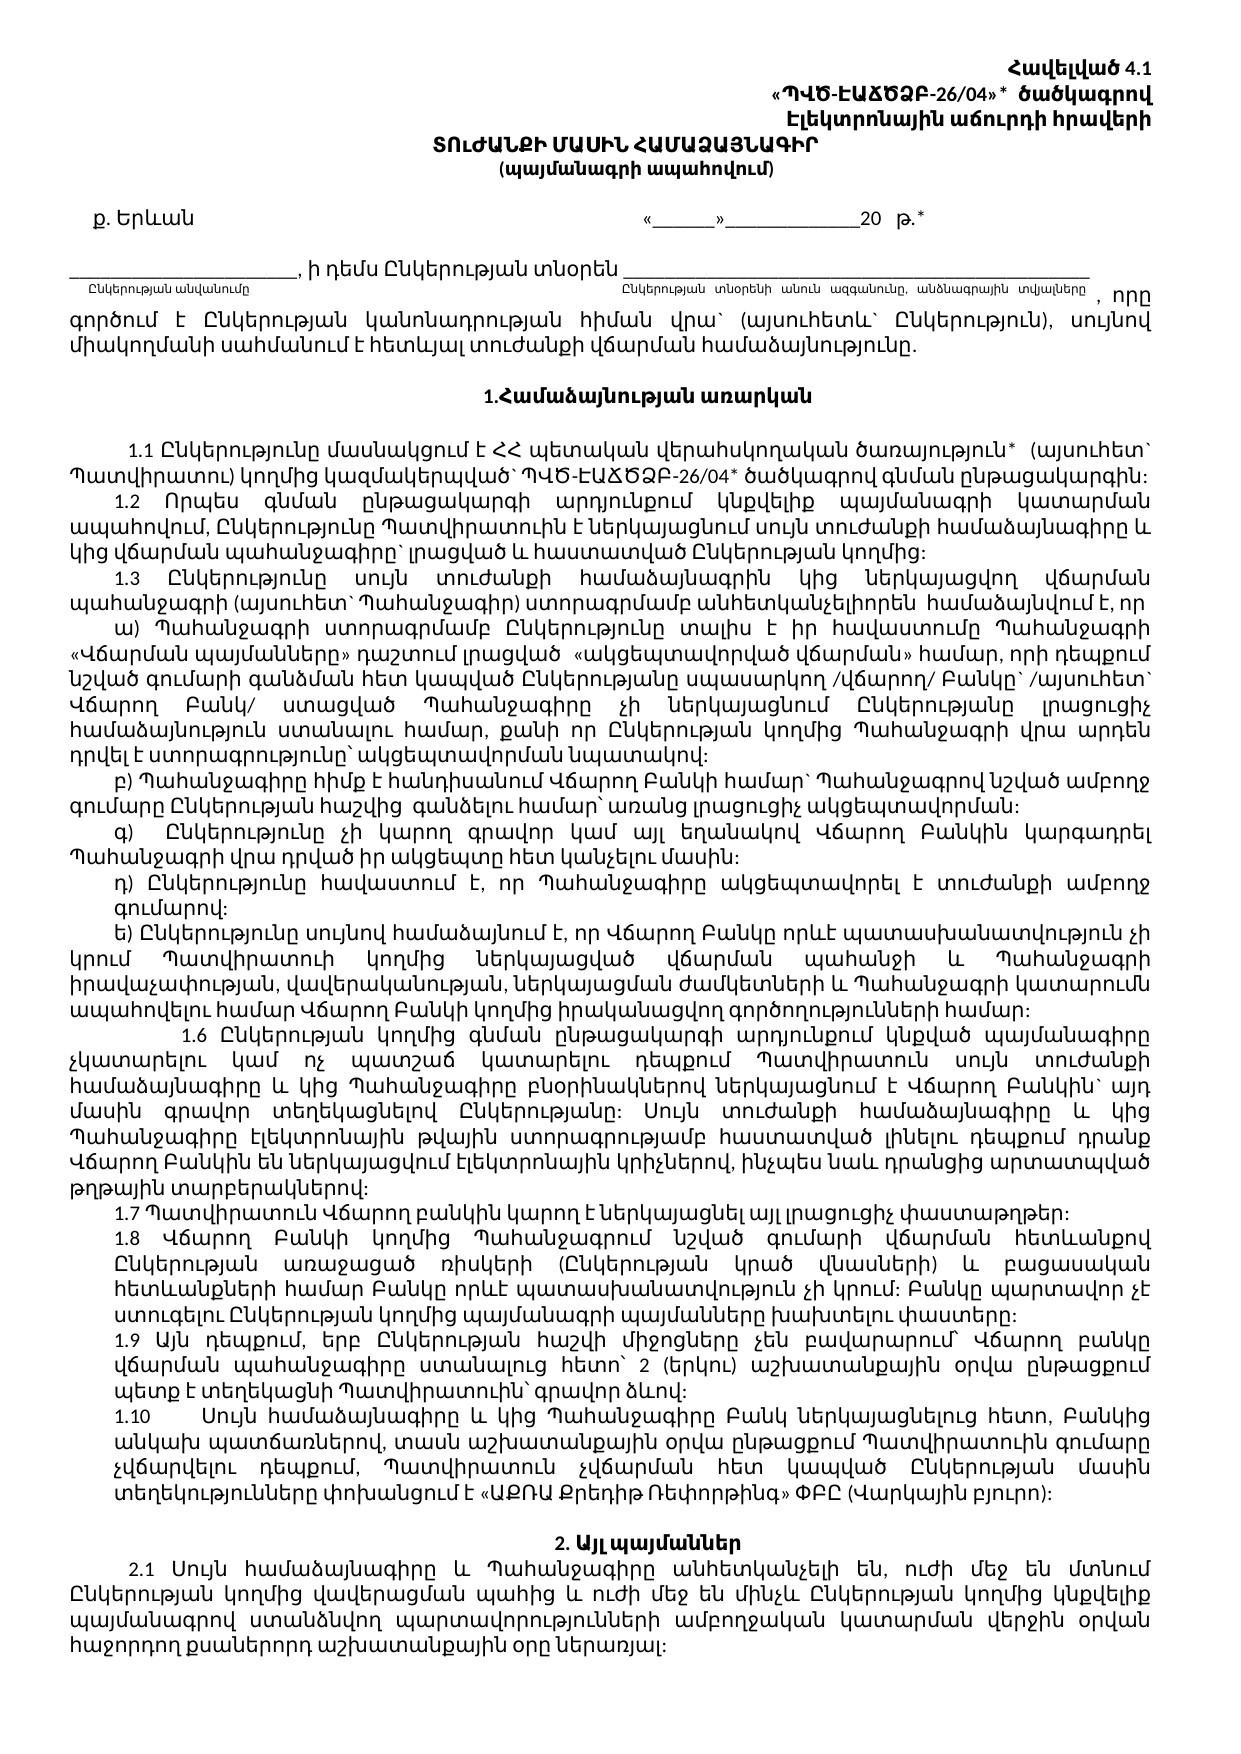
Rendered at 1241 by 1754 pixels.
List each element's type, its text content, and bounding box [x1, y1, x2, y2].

text ք. Երևան «______»_____________20 թ.* [69, 206, 1152, 231]
text 2. Այլ պայմաններ [144, 1531, 1152, 1556]
text ______________________, ի դեմս Ընկերության տնօրեն _____________________________________________ [69, 256, 1152, 282]
text 1.1 Ընկերությունը մասնակցում է ՀՀ պետական վերահսկողական ծառայություն* (այսուհետ` Պատվիրատու) կողմից կազմակերպված` ՊՎԾ-ԷԱՃԾՁԲ-26/04* ծածկագրով գնման ընթացակարգին: [69, 438, 1152, 488]
text գ) Ընկերությունը չի կարող գրավոր կամ այլ եղանակով Վճարող Բանկին կարգադրել Պահանջագրի վրա դրված իր ակցեպտը հետ կանչելու մասին: [69, 819, 1152, 870]
text (պայմանագրի ապահովում) [69, 157, 1152, 180]
text ՏՈւԺԱՆՔԻ ՄԱՍԻՆ ՀԱՄԱՁԱՅՆԱԳԻՐ [69, 132, 1152, 157]
text 2.1 Սույն համաձայնագիրը և Պահանջագիրը անհետկանչելի են, ուժի մեջ են մտնում Ընկերության կողմից վավերացման պահից և ուժի մեջ են մինչև Ընկերության կողմից կնքվելիք պայմանագրով ստանձնվող պարտավորությունների ամբողջական կատարման վերջին օրվան հաջորդող քսաներորդ աշխատանքային օրը ներառյալ: [69, 1556, 1152, 1658]
text 1.Համաձայնության առարկան [144, 383, 1152, 409]
text ա) Պահանջագրի ստորագրմամբ Ընկերությունը տալիս է իր հավաստումը Պահանջագրի «Վճարման պայմանները» դաշտում լրացված «ակցեպտավորված վճարման» համար, որի դեպքում նշված գումարի գանձման հետ կապված Ընկերությանը սպասարկող /վճարող/ Բանկը` /այսուհետ` Վճարող Բանկ/ ստացված Պահանջագիրը չի ներկայացնում Ընկերությանը լրացուցիչ համաձայնություն ստանալու համար, քանի որ Ընկերության կողմից Պահանջագրի վրա արդեն դրվել է ստորագրությունը՝ ակցեպտավորման նպատակով: [69, 616, 1152, 768]
text Հավելված 4.1 [69, 56, 1152, 81]
text ե) Ընկերությունը սույնով համաձայնում է, որ Վճարող Բանկը որևէ պատասխանատվություն չի կրում Պատվիրատուի կողմից ներկայացված վճարման պահանջի և Պահանջագրի իրավաչափության, վավերականության, ներկայացման ժամկետների և Պահանջագրի կատարումն ապահովելու համար Վճարող Բանկի կողմից իրականացվող գործողությունների համար: [69, 921, 1152, 1022]
text 1.7 Պատվիրատուն Վճարող բանկին կարող է ներկայացնել այլ լրացուցիչ փաստաթղթեր: [113, 1200, 1152, 1226]
text 1.6 Ընկերության կողմից գնման ընթացակարգի արդյունքում կնքված պայմանագիրը չկատարելու կամ ոչ պատշաճ կատարելու դեպքում Պատվիրատուն սույն տուժանքի համաձայնագիրը և կից Պահանջագիրը բնօրինակներով ներկայացնում է Վճարող Բանկին` այդ մասին գրավոր տեղեկացնելով Ընկերությանը: Սույն տուժանքի համաձայնագիրը և կից Պահանջագիրը էլեկտրոնային թվային ստորագրությամբ հաստատված լինելու դեպքում դրանք Վճարող Բանկին են ներկայացվում էլեկտրոնային կրիչներով, ինչպես նաև դրանցից արտատպված թղթային տարբերակներով: [69, 1022, 1152, 1200]
text Ընկերության անվանումը Ընկերության տնօրենի անուն ազգանունը, անձնագրային տվյալները , որը գործում է Ընկերության կանոնադրության հիման վրա` (այսուհետև` Ընկերություն), սույնով միակողմանի սահմանում է հետևյալ տուժանքի վճարման համաձայնությունը. [69, 282, 1152, 358]
text Էլեկտրոնային աճուրդի հրավերի [69, 106, 1152, 132]
text դ) Ընկերությունը հավաստում է, որ Պահանջագիրը ակցեպտավորել է տուժանքի ամբողջ գումարով: [113, 870, 1152, 921]
text 1.3 Ընկերությունը սույն տուժանքի համաձայնագրին կից ներկայացվող վճարման պահանջագրի (այսուհետ` Պահանջագիր) ստորագրմամբ անհետկանչելիորեն համաձայնվում է, որ [69, 565, 1152, 616]
text 1.2 Որպես գնման ընթացակարգի արդյունքում կնքվելիք պայմանագրի կատարման ապահովում, Ընկերությունը Պատվիրատուին է ներկայացնում սույն տուժանքի համաձայնագիրը և կից վճարման պահանջագիրը` լրացված և հաստատված Ընկերության կողմից: [69, 488, 1152, 565]
text բ) Պահանջագիրը հիմք է հանդիսանում Վճարող Բանկի համար` Պահանջագրով նշված ամբողջ գումարը Ընկերության հաշվից գանձելու համար՝ առանց լրացուցիչ ակցեպտավորման: [69, 768, 1152, 819]
text 1.9 Այն դեպքում, երբ Ընկերության հաշվի միջոցները չեն բավարարում՝ Վճարող բանկը վճարման պահանջագիրը ստանալուց հետո՝ 2 (երկու) աշխատանքային օրվա ընթացքում պետք է տեղեկացնի Պատվիրատուին՝ գրավոր ձևով: [113, 1327, 1152, 1403]
text 1.8 Վճարող Բանկի կողմից Պահանջագրում նշված գումարի վճարման հետևանքով Ընկերության առաջացած ռիսկերի (Ընկերության կրած վնասների) և բացասական հետևանքների համար Բանկը որևէ պատասխանատվություն չի կրում: Բանկը պարտավոր չէ ստուգելու Ընկերության կողմից պայմանագրի պայմանները խախտելու փաստերը: [113, 1226, 1152, 1327]
text «ՊՎԾ-ԷԱՃԾՁԲ-26/04»* ծածկագրով [69, 81, 1152, 106]
text 1.10 Սույն համաձայնագիրը և կից Պահանջագիրը Բանկ ներկայացնելուց հետո, Բանկից անկախ պատճառներով, տասն աշխատանքային օրվա ընթացքում Պատվիրատուին գումարը չվճարվելու դեպքում, Պատվիրատուն չվճարման հետ կապված Ընկերության մասին տեղեկությունները փոխանցում է «ԱՔՌԱ Քրեդիթ Ռեփորթինգ» ՓԲԸ (Վարկային բյուրո): [113, 1403, 1152, 1505]
